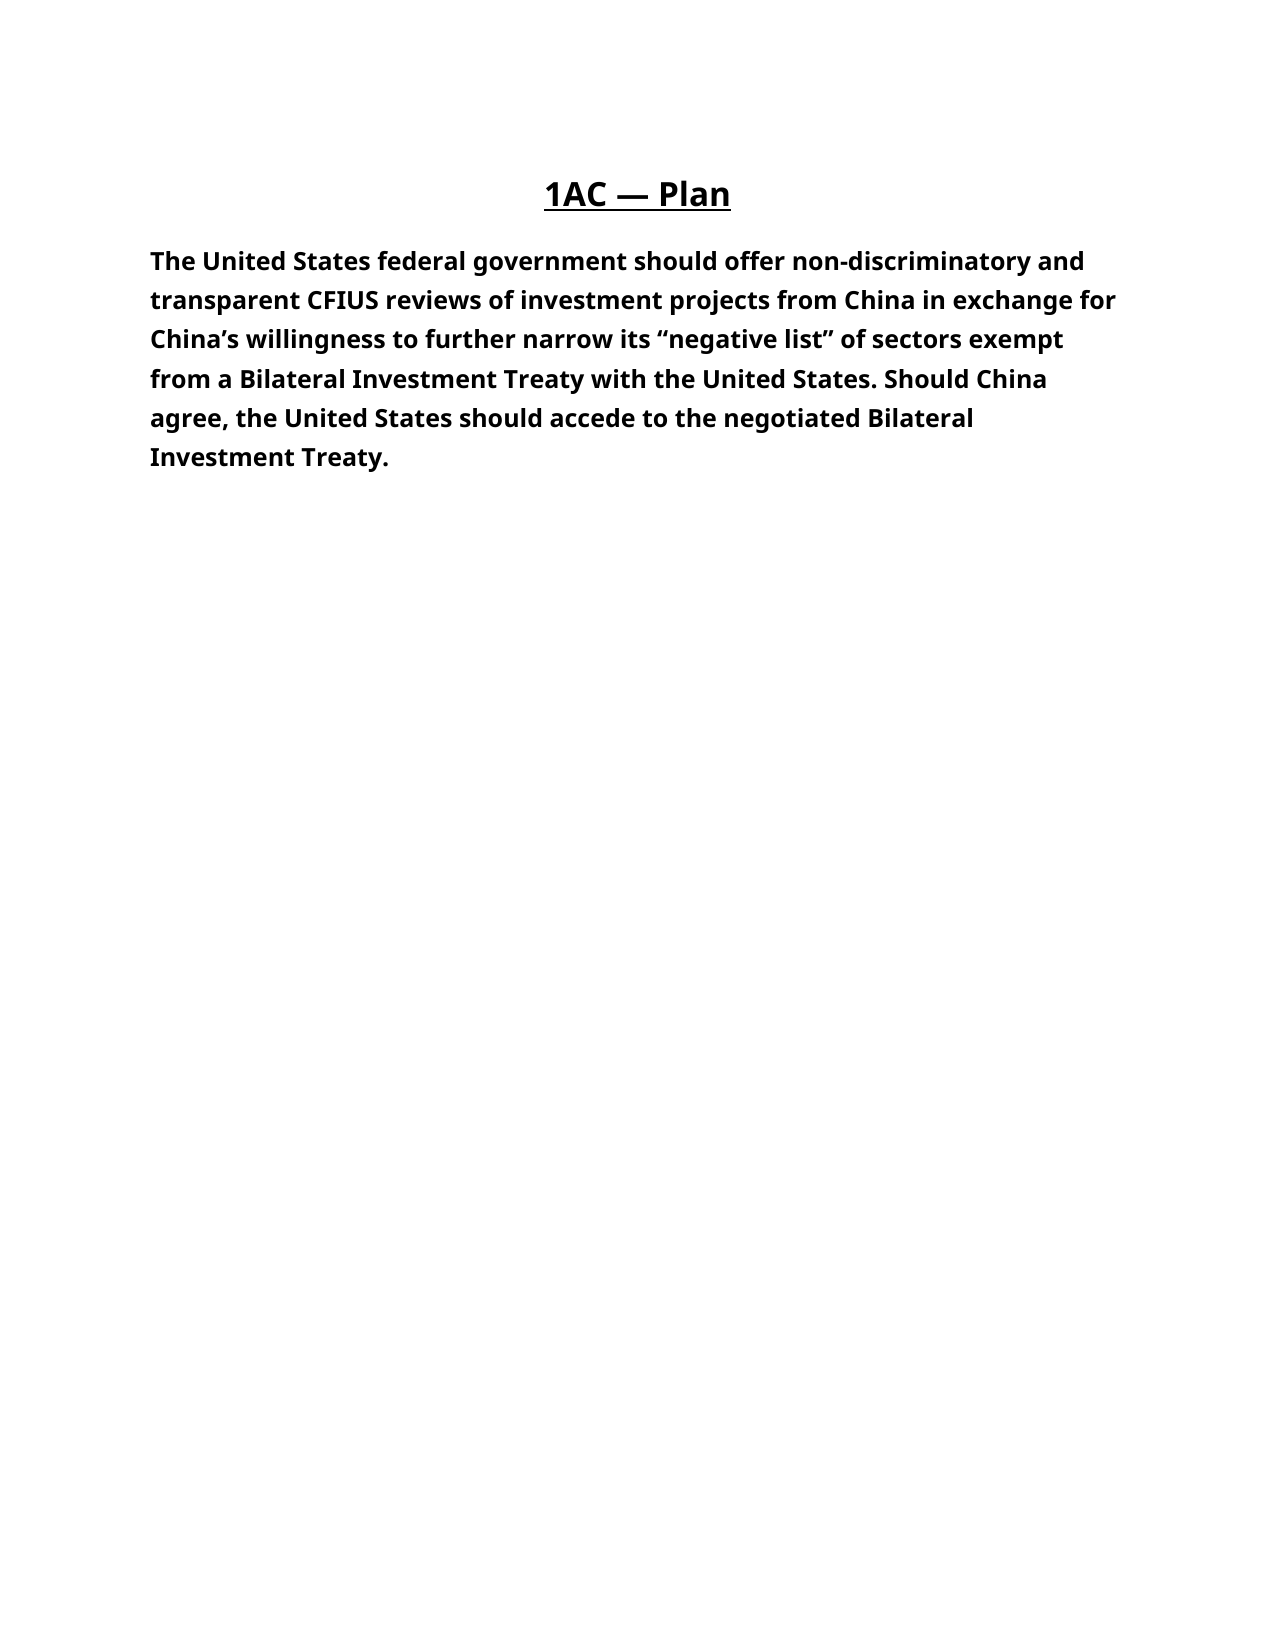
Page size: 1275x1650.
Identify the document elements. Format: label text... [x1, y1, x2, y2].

subtitle 1AC — Plan [150, 171, 1125, 216]
subtitle The United States federal government should offer non-discriminatory and transparent CFIUS reviews of investment projects from China in exchange for China’s willingness to further narrow its “negative list” of sectors exempt from a Bilateral Investment Treaty with the United States. Should China agree, the United States should accede to the negotiated Bilateral Investment Treaty. [150, 244, 1125, 474]
